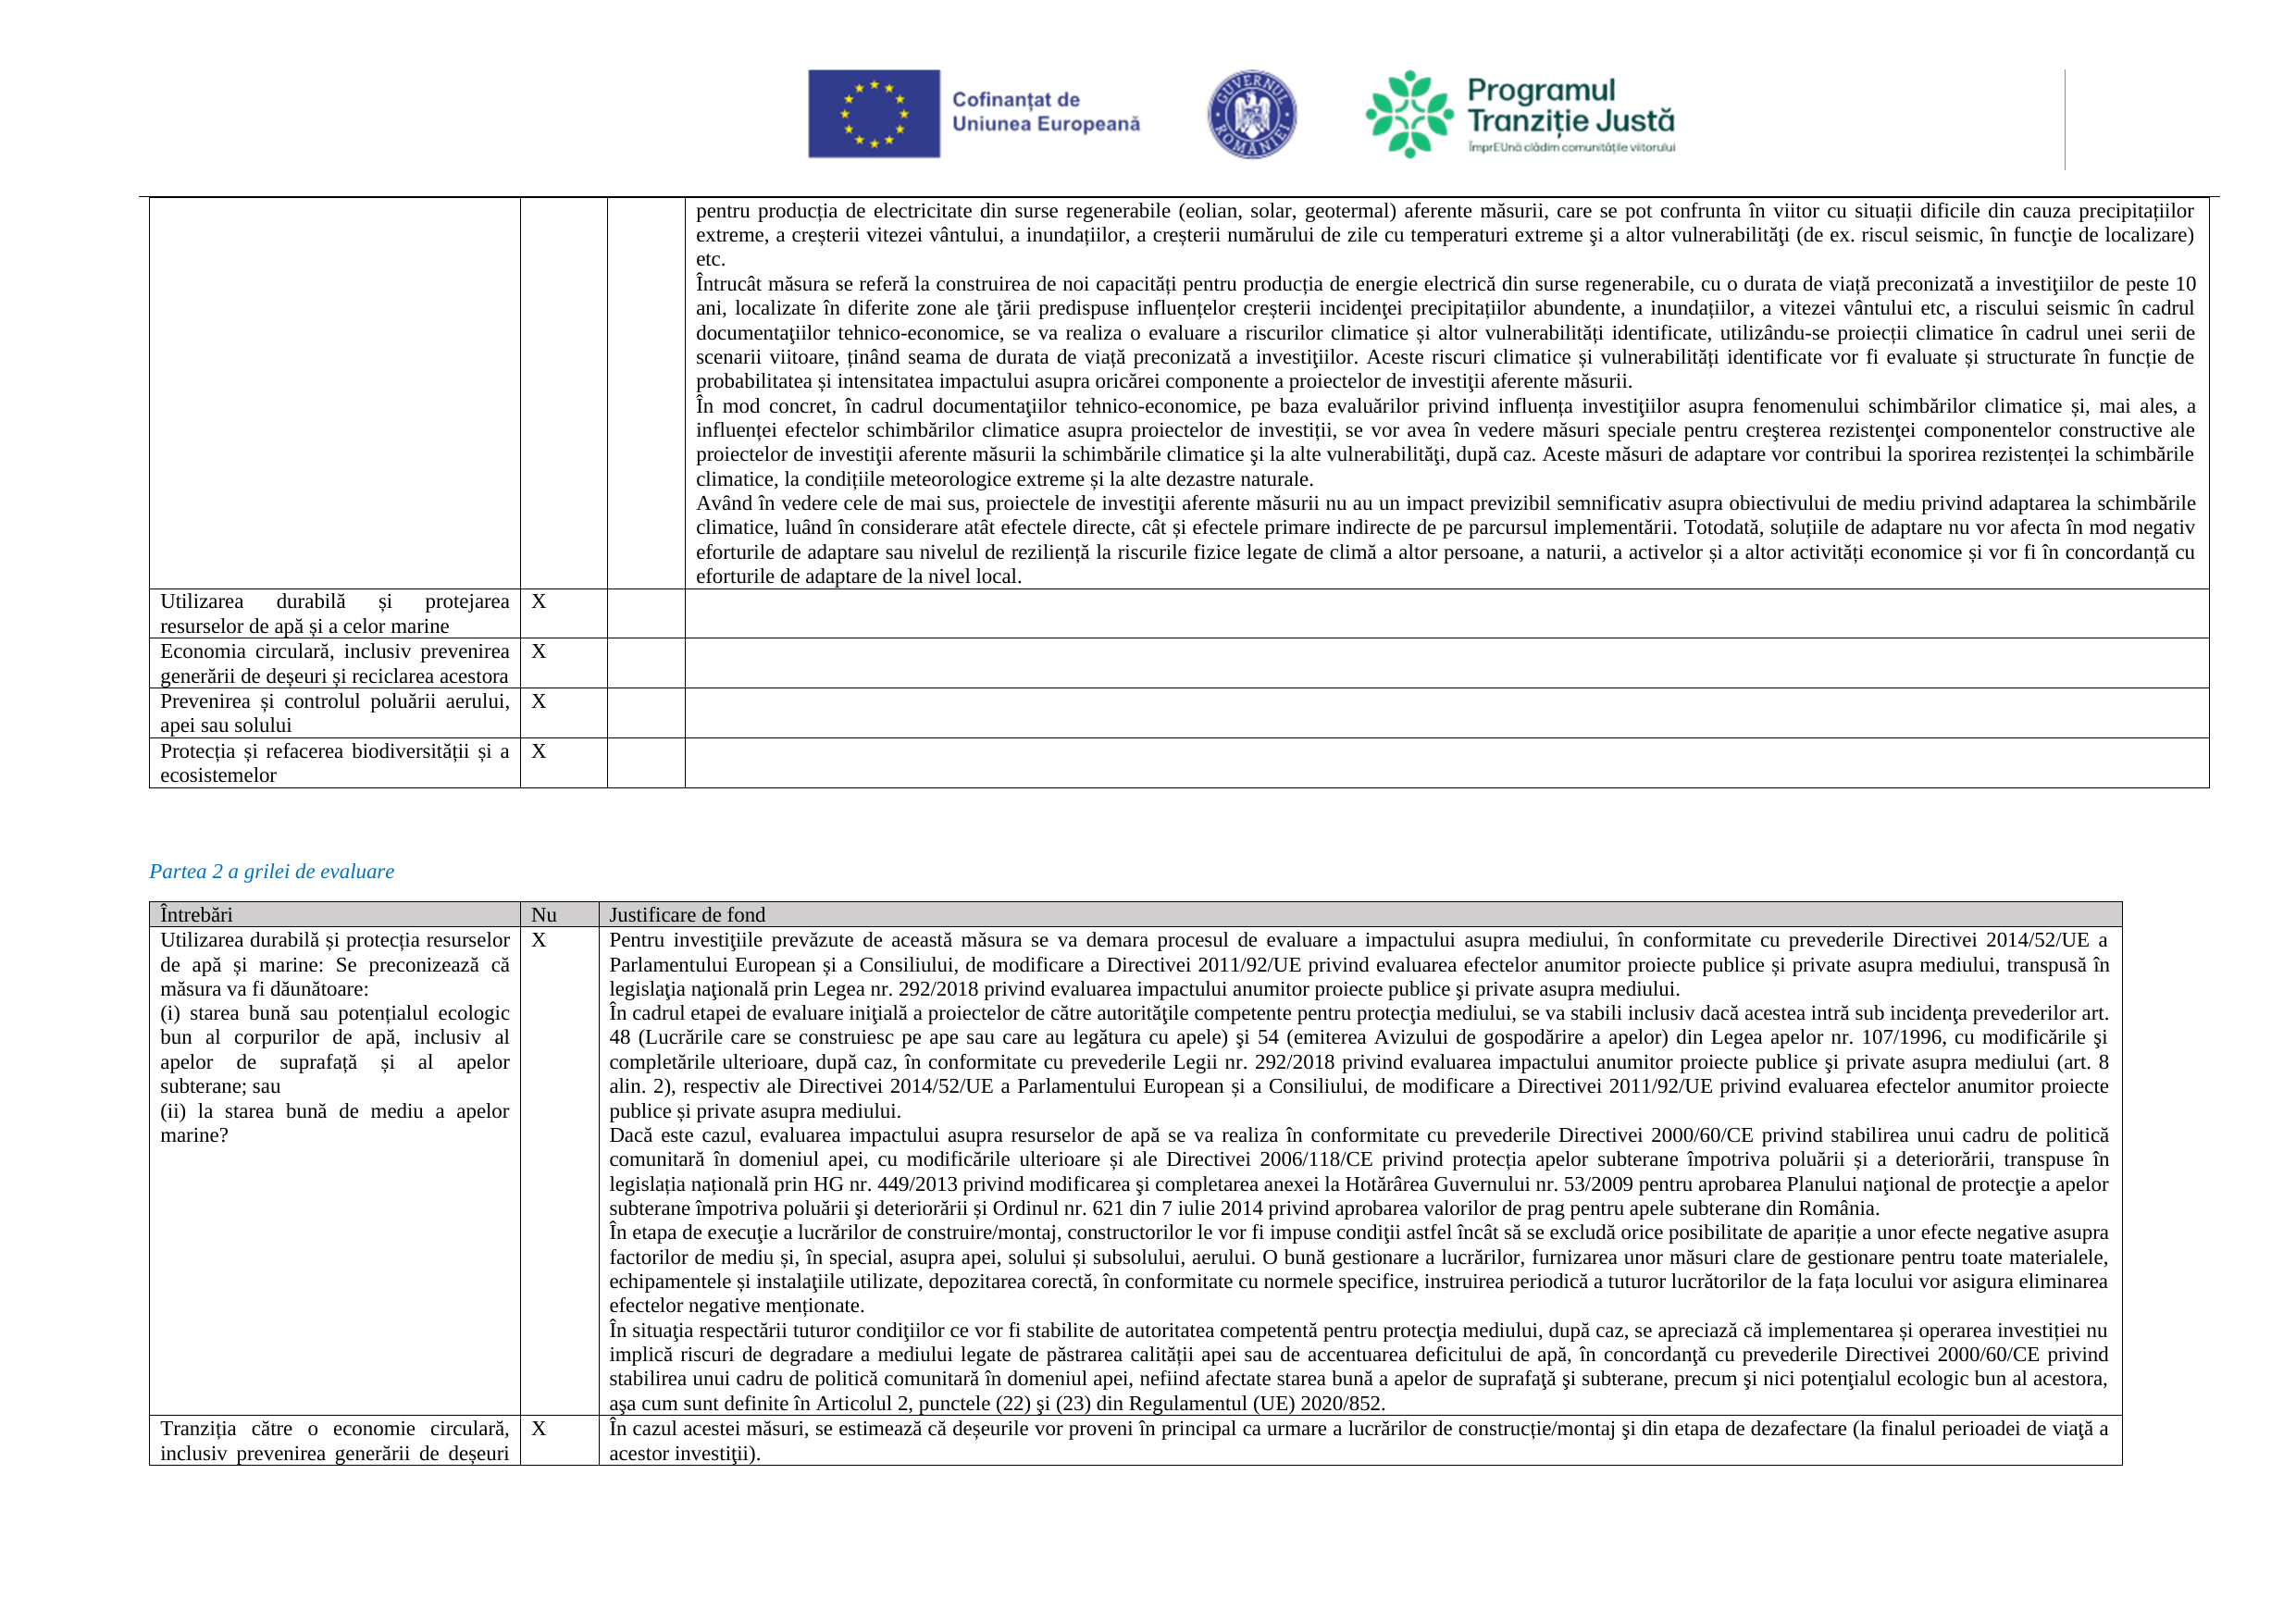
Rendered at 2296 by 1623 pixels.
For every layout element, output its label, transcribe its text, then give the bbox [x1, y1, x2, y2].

picture [808, 69, 1678, 163]
